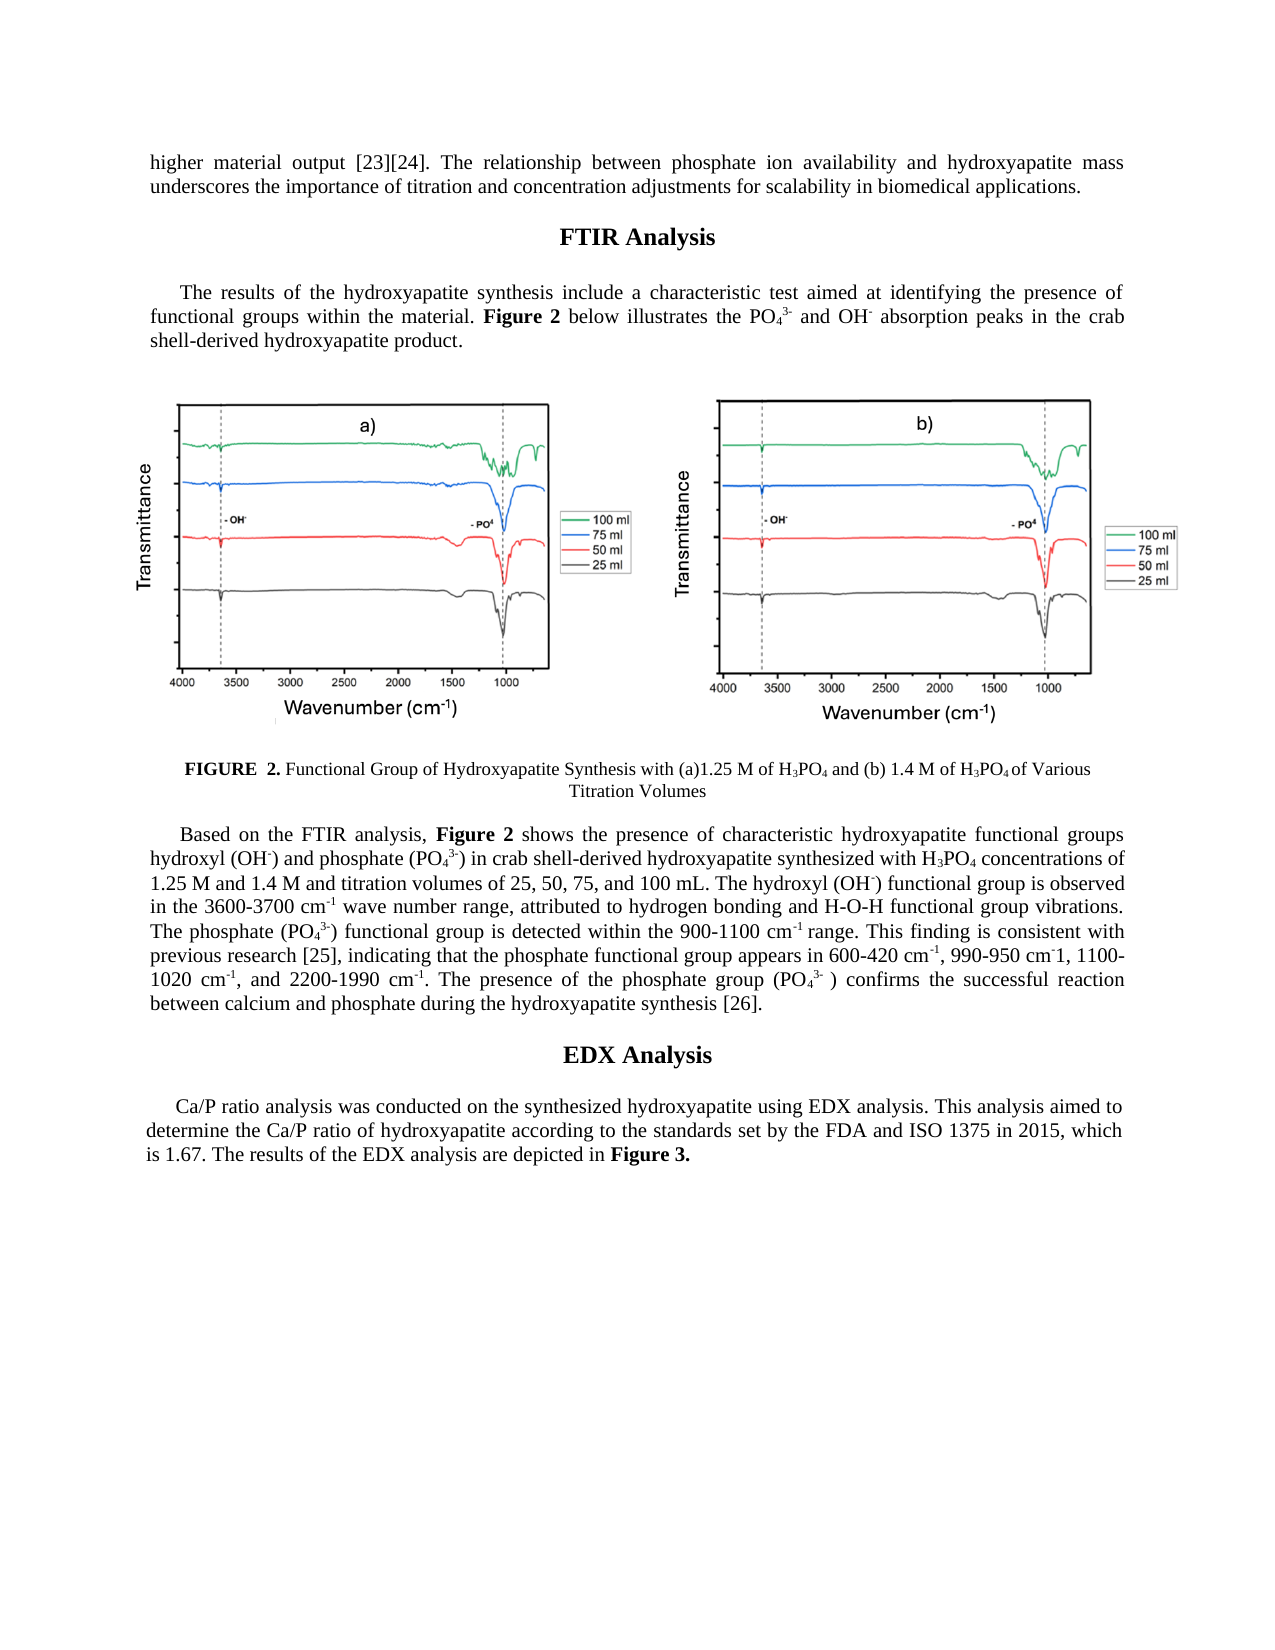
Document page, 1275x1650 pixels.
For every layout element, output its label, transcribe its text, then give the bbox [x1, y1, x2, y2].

text Ca/P ratio analysis was conducted on the synthesized hydroxyapatite using EDX analysis. This analysis aimed to determine the Ca/P ratio of hydroxyapatite according to the standards set by the FDA and ISO 1375 in 2015, which is 1.67. The results of the EDX analysis are depicted in Figure 3. [146, 1093, 1125, 1166]
subtitle EDX Analysis [150, 1040, 1125, 1068]
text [150, 150, 1125, 198]
text The results of the hydroxyapatite synthesis include a characteristic test aimed at identifying the presence of functional groups within the material. Figure 2 below illustrates the PO43- and OH- absorption peaks in the crab shell-derived hydroxyapatite product. [150, 280, 1125, 351]
text FTIR Analysis [150, 222, 1125, 251]
text FIGURE 2. Functional Group of Hydroxyapatite Synthesis with (a)1.25 M of H3PO4 and (b) 1.4 M of H3PO4 of Various Titration Volumes [150, 758, 1125, 801]
picture [120, 351, 1194, 738]
text Based on the FTIR analysis, Figure 2 shows the presence of characteristic hydroxyapatite functional groups hydroxyl (OH-) and phosphate (PO43-) in crab shell-derived hydroxyapatite synthesized with H3PO4 concentrations of 1.25 M and 1.4 M and titration volumes of 25, 50, 75, and 100 mL. The hydroxyl (OH-) functional group is observed in the 3600-3700 cm-1 wave number range, attributed to hydrogen bonding and H-O-H functional group vibrations. The phosphate (PO43-) functional group is detected within the 900-1100 cm-1 range. This finding is consistent with previous research , indicating that the phosphate functional group appears in 600-420 cm-1, 990-950 cm-1, 1100-1020 cm-1, and 2200-1990 cm-1. The presence of the phosphate group (PO43- ) confirms the successful reaction between calcium and phosphate during the hydroxyapatite synthesis . [150, 822, 1125, 1015]
